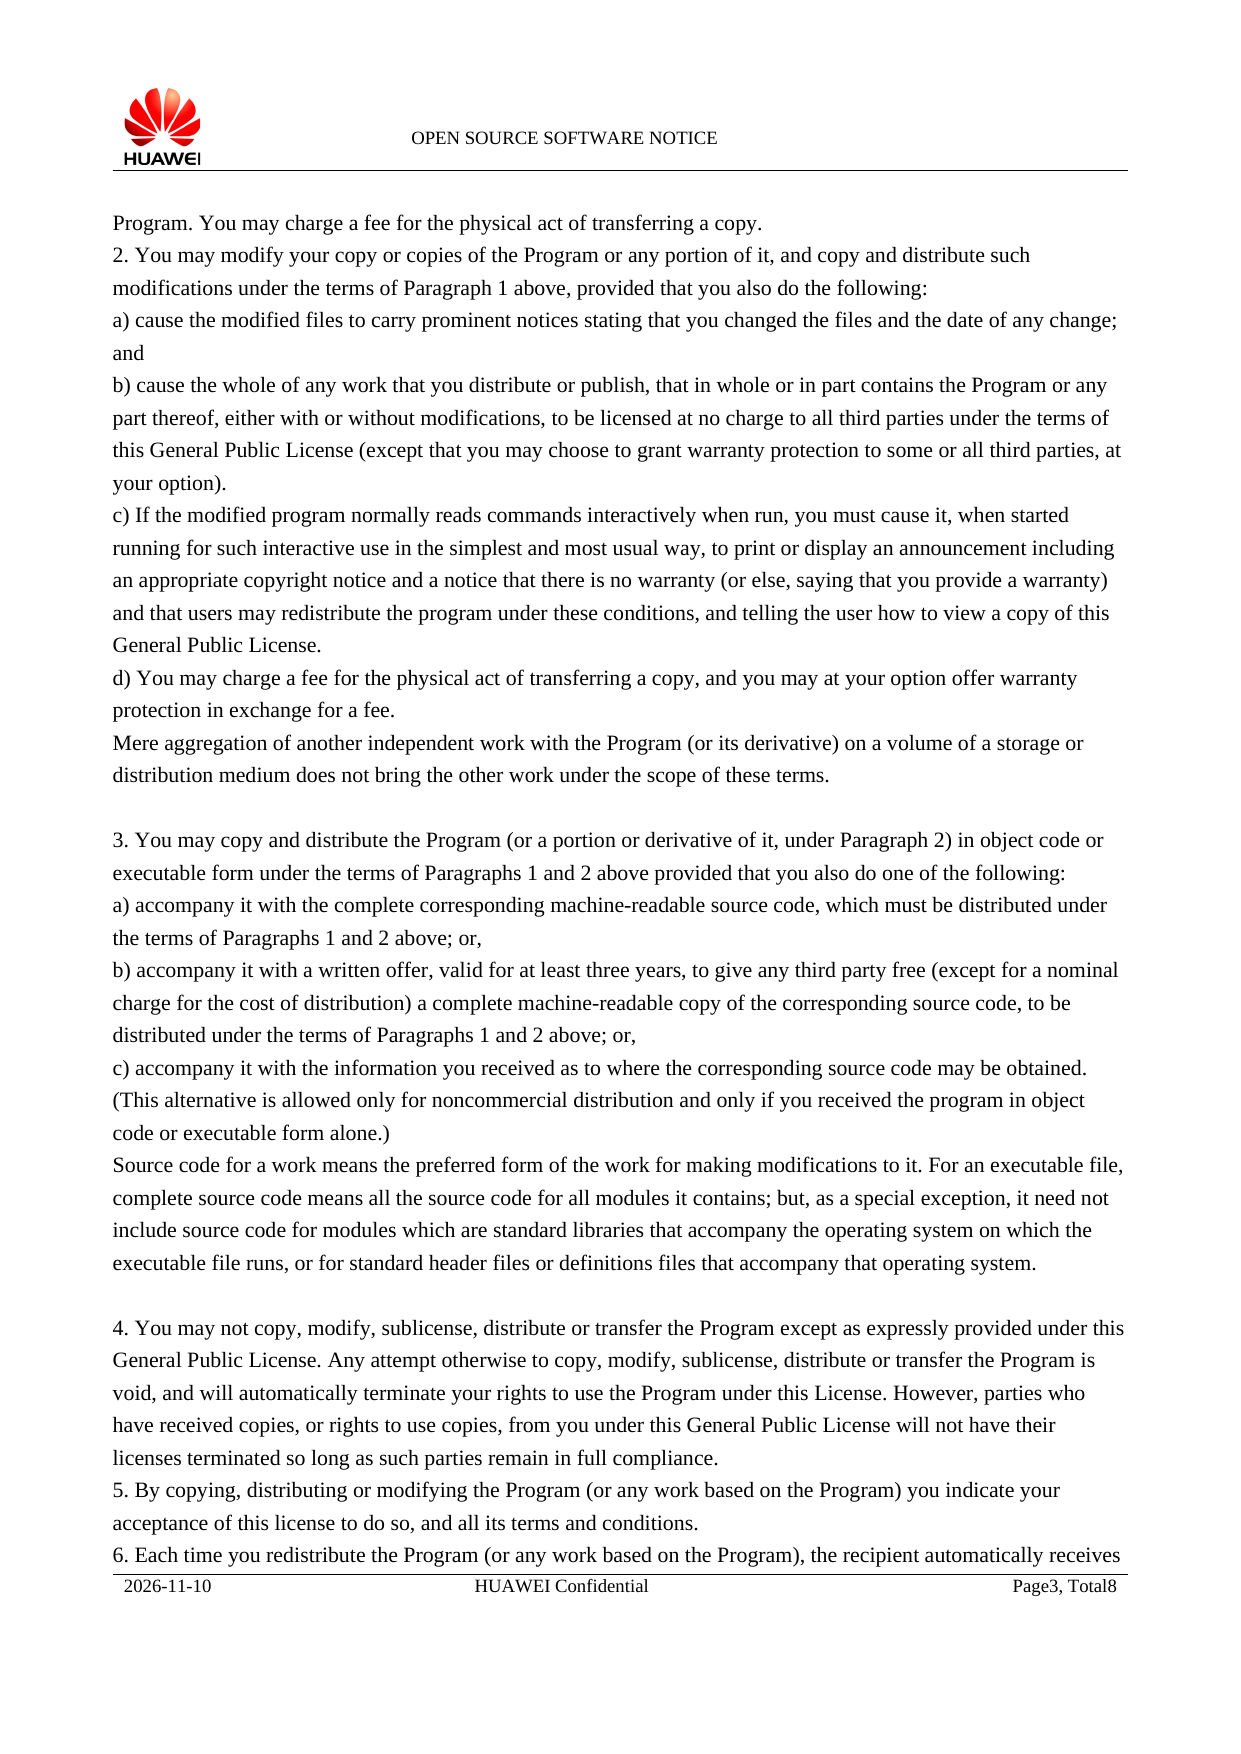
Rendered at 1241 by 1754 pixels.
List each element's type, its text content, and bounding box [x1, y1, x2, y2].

picture [124, 88, 201, 165]
